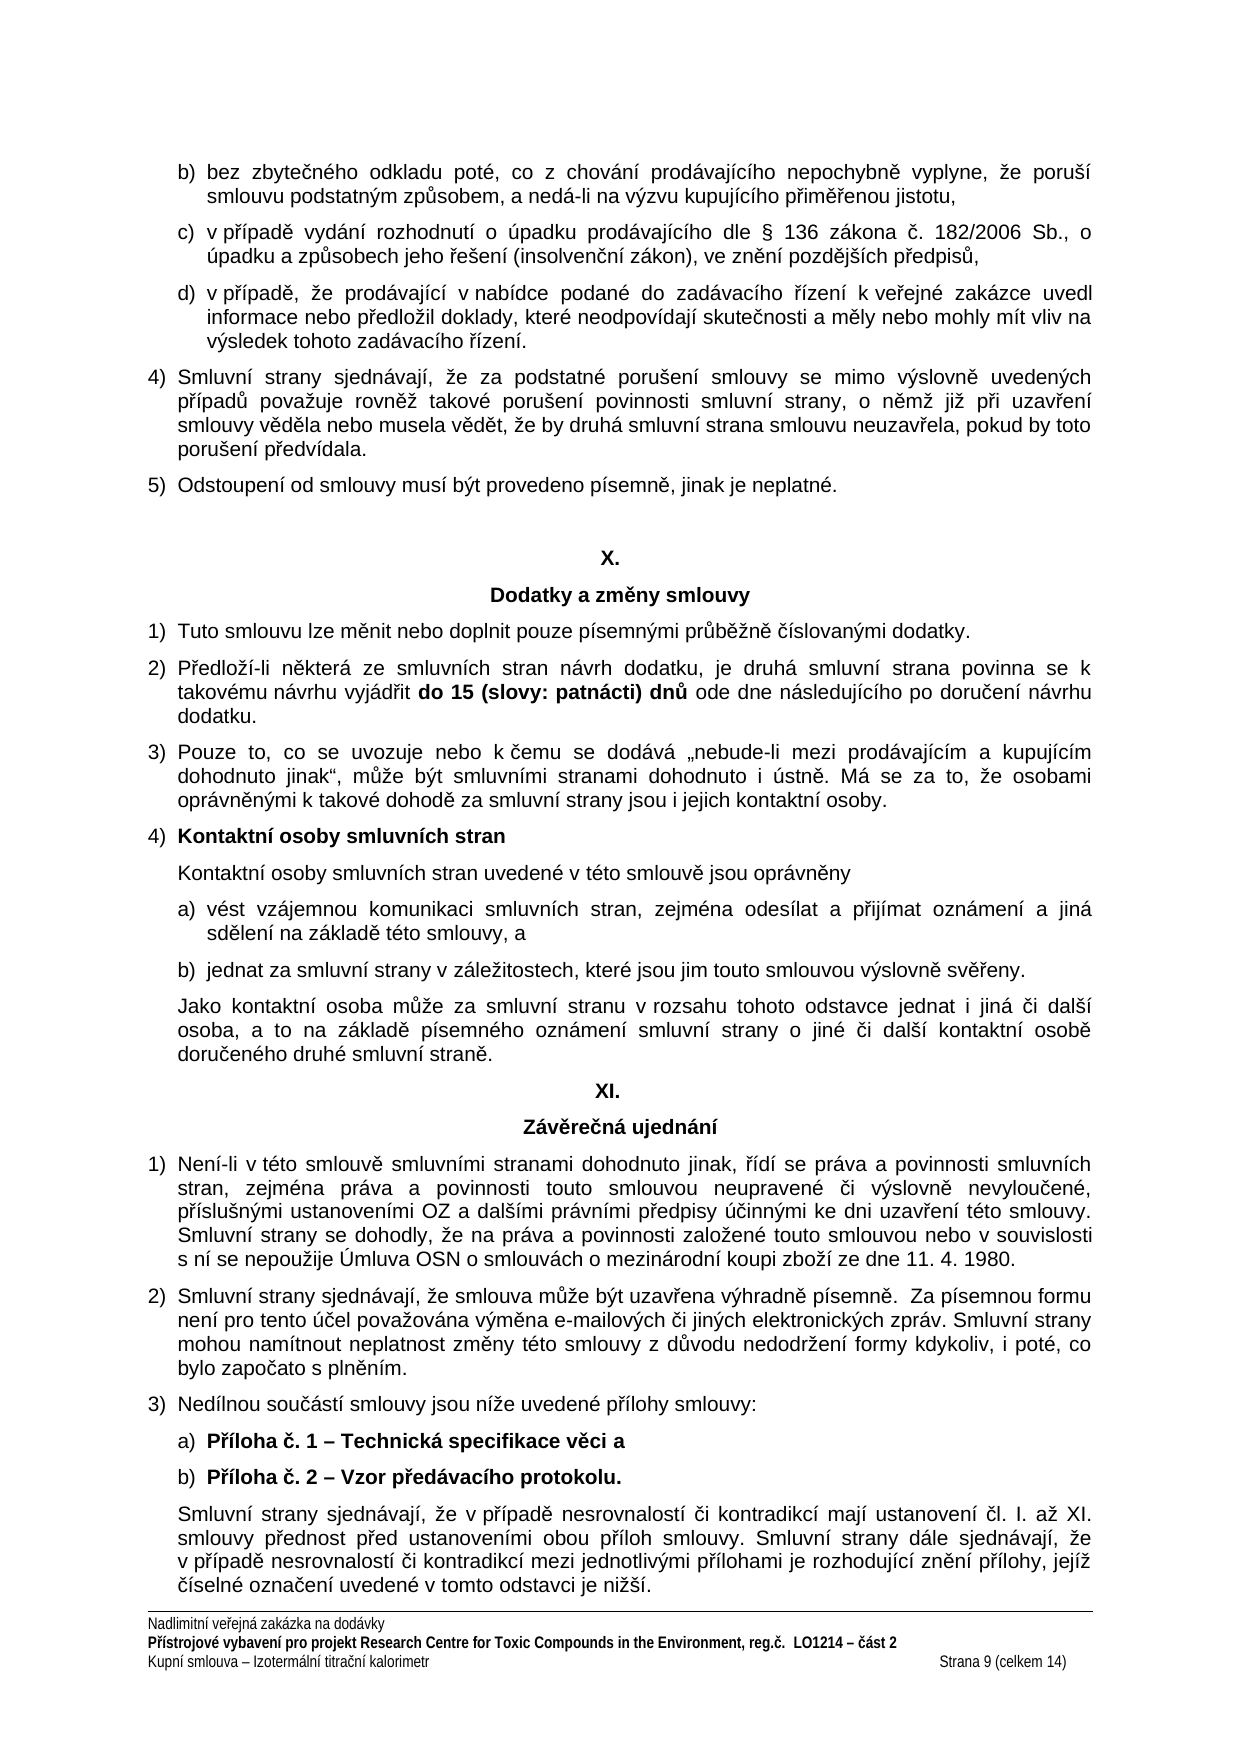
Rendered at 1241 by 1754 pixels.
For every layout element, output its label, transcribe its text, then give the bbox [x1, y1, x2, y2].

list bez zbytečného odkladu poté, co z chování prodávajícího nepochybně vyplyne, že poruší smlouvu podstatným způsobem, a nedá-li na výzvu kupujícího přiměřenou jistotu, [177, 160, 1093, 208]
list Nedílnou součástí smlouvy jsou níže uvedené přílohy smlouvy: [148, 1392, 1093, 1416]
list Tuto smlouvu lze měnit nebo doplnit pouze písemnými průběžně číslovanými dodatky. [148, 619, 1093, 643]
text Závěrečná ujednání [148, 1115, 1093, 1139]
list Odstoupení od smlouvy musí být provedeno písemně, jinak je neplatné. [148, 473, 1093, 497]
list Není-li v této smlouvě smluvními stranami dohodnuto jinak, řídí se práva a povinnosti smluvních stran, zejména práva a povinnosti touto smlouvou neupravené či výslovně nevyloučené, příslušnými ustanoveními OZ a dalšími právními předpisy účinnými ke dni uzavření této smlouvy. Smluvní strany se dohodly, že na práva a povinnosti založené touto smlouvou nebo v souvislosti s ní se nepoužije Úmluva OSN o smlouvách o mezinárodní koupi zboží ze dne 11. 4. 1980. [148, 1151, 1093, 1271]
list Příloha č. 2 – Vzor předávacího protokolu. [177, 1465, 1093, 1489]
text Jako kontaktní osoba může za smluvní stranu v rozsahu tohoto odstavce jednat i jiná či další osoba, a to na základě písemného oznámení smluvní strany o jiné či další kontaktní osobě doručeného druhé smluvní straně. [177, 994, 1093, 1066]
list Kontaktní osoby smluvních stran [148, 824, 1093, 848]
text Kontaktní osoby smluvních stran uvedené v této smlouvě jsou oprávněny [177, 861, 1093, 885]
list Předloží-li některá ze smluvních stran návrh dodatku, je druhá smluvní strana povinna se k takovému návrhu vyjádřit do 15 (slovy: patnácti) dnů ode dne následujícího po doručení návrhu dodatku. [148, 656, 1093, 727]
list v případě, že prodávající v nabídce podané do zadávacího řízení k veřejné zakázce uvedl informace nebo předložil doklady, které neodpovídají skutečnosti a měly nebo mohly mít vliv na výsledek tohoto zadávacího řízení. [177, 281, 1093, 352]
list vést vzájemnou komunikaci smluvních stran, zejména odesílat a přijímat oznámení a jiná sdělení na základě této smlouvy, a [177, 897, 1093, 945]
list Smluvní strany sjednávají, že smlouva může být uzavřena výhradně písemně. Za písemnou formu není pro tento účel považována výměna e-mailových či jiných elektronických zpráv. Smluvní strany mohou namítnout neplatnost změny této smlouvy z důvodu nedodržení formy kdykoliv, i poté, co bylo započato s plněním. [148, 1284, 1093, 1379]
list Smluvní strany sjednávají, že za podstatné porušení smlouvy se mimo výslovně uvedených případů považuje rovněž takové porušení povinnosti smluvní strany, o němž již při uzavření smlouvy věděla nebo musela vědět, že by druhá smluvní strana smlouvu neuzavřela, pokud by toto porušení předvídala. [148, 365, 1093, 461]
list Příloha č. 1 – Technická specifikace věci a [177, 1428, 1093, 1452]
list Pouze to, co se uvozuje nebo k čemu se dodává „nebude-li mezi prodávajícím a kupujícím dohodnuto jinak“, může být smluvními stranami dohodnuto i ústně. Má se za to, že osobami oprávněnými k takové dohodě za smluvní strany jsou i jejich kontaktní osoby. [148, 740, 1093, 812]
text Smluvní strany sjednávají, že v případě nesrovnalostí či kontradikcí mají ustanovení čl. I. až XI. smlouvy přednost před ustanoveními obou příloh smlouvy. Smluvní strany dále sjednávají, že v případě nesrovnalostí či kontradikcí mezi jednotlivými přílohami je rozhodující znění přílohy, jejíž číselné označení uvedené v tomto odstavci je nižší. [177, 1501, 1093, 1597]
list jednat za smluvní strany v záležitostech, které jsou jim touto smlouvou výslovně svěřeny. [177, 958, 1093, 982]
text Dodatky a změny smlouvy [148, 583, 1093, 607]
list v případě vydání rozhodnutí o úpadku prodávajícího dle § 136 zákona č. 182/2006 Sb., o úpadku a způsobech jeho řešení (insolvenční zákon), ve znění pozdějších předpisů, [177, 220, 1093, 268]
